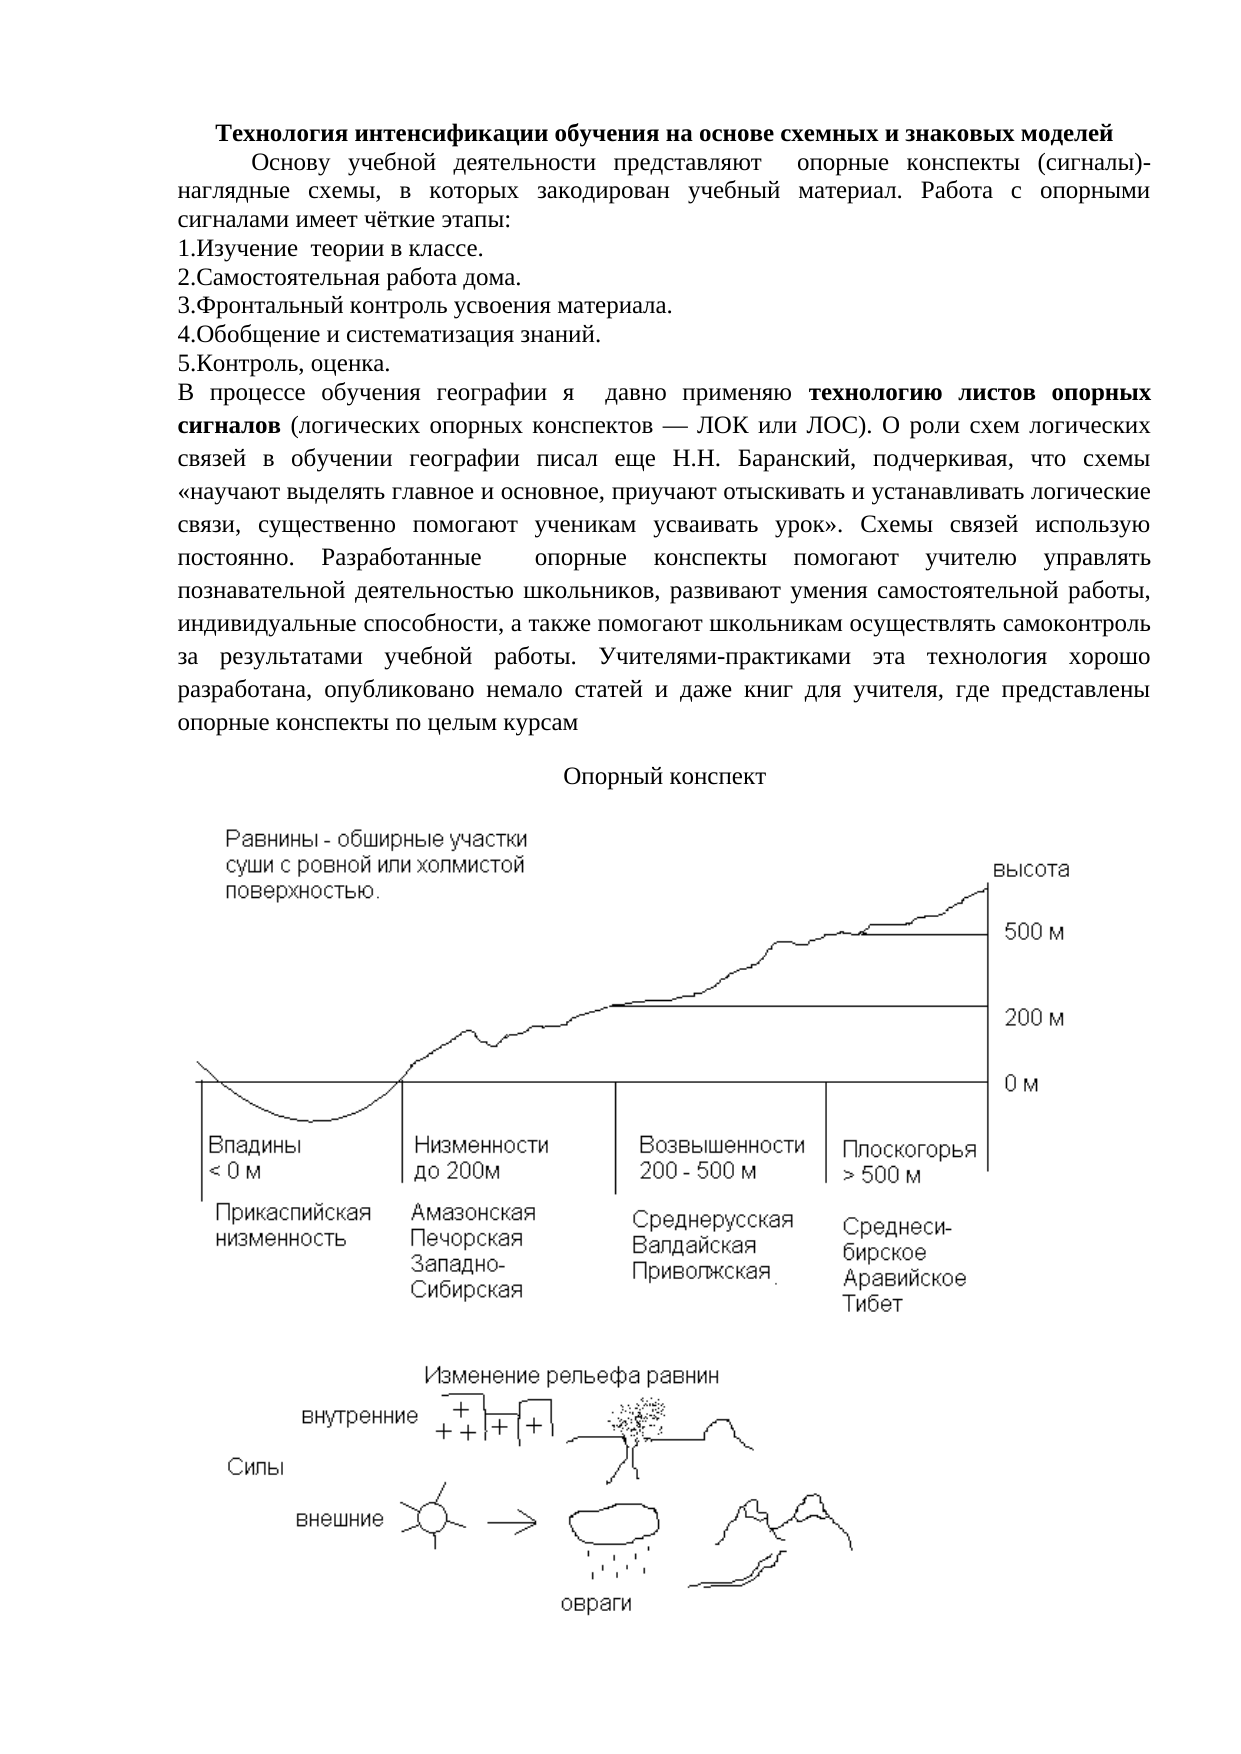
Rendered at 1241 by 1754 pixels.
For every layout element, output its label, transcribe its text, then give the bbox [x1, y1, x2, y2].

text 3.Фронтальный контроль усвоения материала. [177, 291, 1152, 319]
text 2.Самостоятельная работа дома. [177, 262, 1152, 291]
text В процессе обучения географии я давно применяю технологию листов опорных сигналов (логических опорных конспектов — ЛОК или ЛОС). О роли схем логических связей в обучении географии писал еще Н.Н. Баранский, подчеркивая, что схемы «научают выделять главное и основное, приучают отыскивать и устанавливать логические связи, существенно помогают ученикам усваивать урок». Схемы связей использую постоянно. Разработанные опорные конспекты помогают учителю управлять познавательной деятельностью школьников, развивают умения самостоятельной работы, индивидуальные способности, а также помогают школьникам осуществлять самоконтроль за результатами учебной работы. Учителями-практиками эта технология хорошо разработана, опубликовано немало статей и даже книг для учителя, где представлены опорные конспекты по целым курсам [177, 377, 1152, 736]
text Опорный конспект [177, 761, 1152, 790]
text Основу учебной деятельности представляют опорные конспекты (сигналы)- наглядные схемы, в которых закодирован учебный материал. Работа с опорными сигналами имеет чёткие этапы: [177, 147, 1152, 233]
text Технология интенсификации обучения на основе схемных и знаковых моделей [177, 118, 1152, 147]
text 4.Обобщение и систематизация знаний. [177, 319, 1152, 348]
text 5.Контроль, оценка. [177, 348, 1152, 377]
picture [177, 814, 1152, 1621]
text 1.Изучение теории в классе. [177, 233, 1152, 262]
